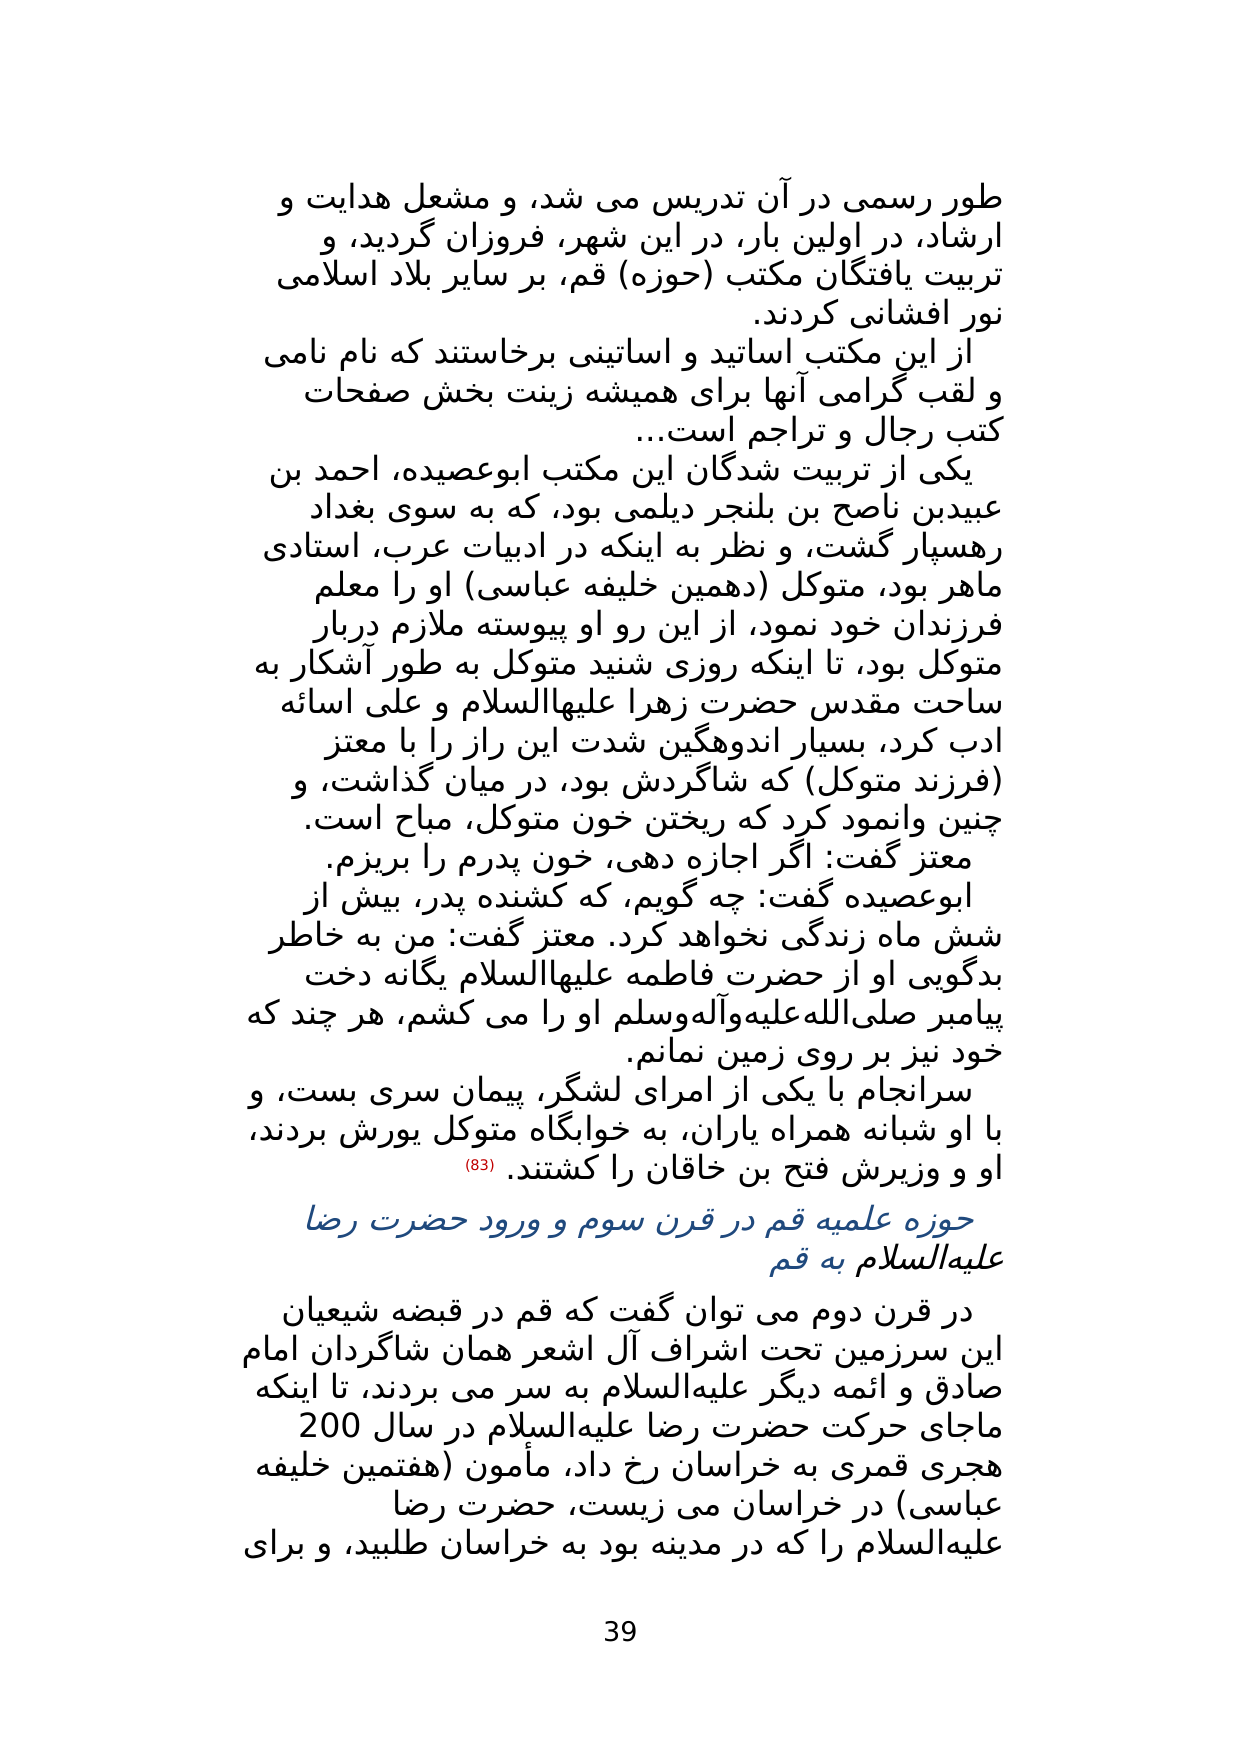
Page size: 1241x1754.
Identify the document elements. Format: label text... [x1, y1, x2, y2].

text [236, 177, 1004, 333]
text از اين مكتب اساتيد و اساتينى برخاستند كه نام نامى و لقب گرامى آنها براى هميشه زينت بخش صفحات كتب رجال و تراجم است... [236, 333, 1004, 449]
subtitle حوزه علميه قم در قرن سوم و ورود حضرت رضا عليه‌السلام به قم [236, 1200, 1004, 1278]
text معتز گفت: اگر اجازه دهى، خون پدرم را بريزم. [236, 838, 1004, 877]
text ابوعصيده گفت: چه گويم، كه كشنده پدر، بيش از شش ماه زندگى نخواهد كرد. معتز گفت: من به خاطر بدگويى او از حضرت فاطمه عليها‌السلام يگانه دخت پيامبر صلى‌الله‌عليه‌وآله‌وسلم او را مى كشم، هر چند كه خود نيز بر روى زمين نمانم. [236, 877, 1004, 1071]
text يكى از تربيت شدگان اين مكتب ابوعصيده، احمد بن عبيدبن ناصح بن بلنجر ديلمى بود، كه به سوى بغداد رهسپار گشت، و نظر به اينكه در ادبيات عرب، استادى ماهر بود، متوكل (دهمين خليفه عباسى) او را معلم فرزندان خود نمود، از اين رو او پيوسته ملازم دربار متوكل بود، تا اينكه روزى شنيد متوكل به طور آشكار به ساحت مقدس حضرت زهرا عليها‌السلام و على اسائه ادب كرد، بسيار اندوهگين شدت اين راز را با معتز (فرزند متوكل) كه شاگردش بود، در ميان گذاشت، و چنين وانمود كرد كه ريختن خون متوكل، مباح است. [236, 449, 1004, 838]
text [236, 1290, 1004, 1562]
text سرانجام با يكى از امراى لشگر، پيمان سرى بست، و با او شبانه همراه ياران، به خوابگاه متوكل يورش بردند، او و وزيرش فتح بن خاقان را كشتند. (83) [236, 1071, 1004, 1187]
